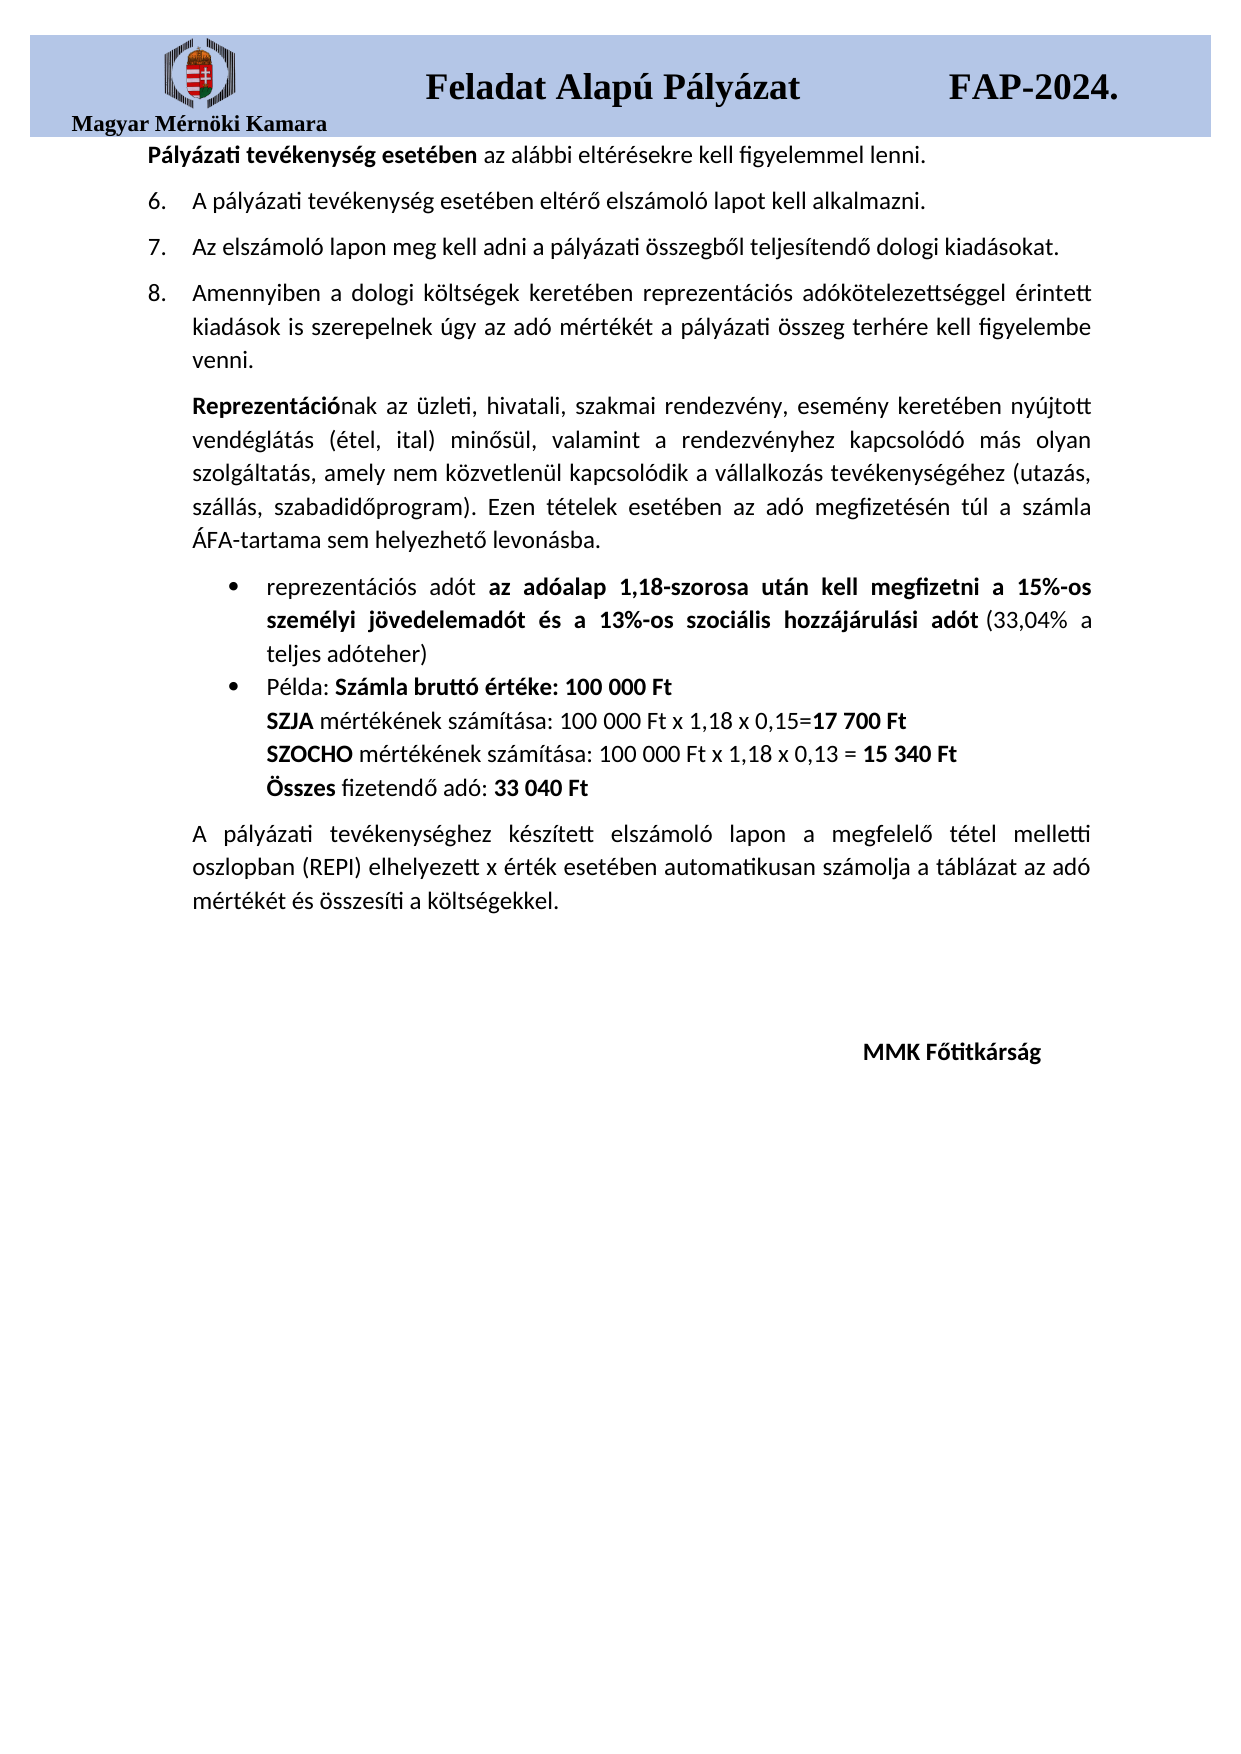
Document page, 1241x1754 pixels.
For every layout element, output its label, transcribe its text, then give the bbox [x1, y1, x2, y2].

list reprezentációs adót az adóalap 1,18-szorosa után kell megfizetni a 15%-os személyi jövedelemadót és a 13%-os szociális hozzájárulási adót (33,04% a teljes adóteher) [229, 571, 1092, 668]
list Reprezentációnak az üzleti, hivatali, szakmai rendezvény, esemény keretében nyújtott vendéglátás (étel, ital) minősül, valamint a rendezvényhez kapcsolódó más olyan szolgáltatás, amely nem közvetlenül kapcsolódik a vállalkozás tevékenységéhez (utazás, szállás, szabadidőprogram). Ezen tételek esetében az adó megfizetésén túl a számla ÁFA-tartama sem helyezhető levonásba. [192, 391, 1092, 555]
list Amennyiben a dologi költségek keretében reprezentációs adókötelezettséggel érintett kiadások is szerepelnek úgy az adó mértékét a pályázati összeg terhére kell figyelembe venni. [148, 277, 1092, 375]
list Példa: Számla bruttó értéke: 100 000 Ft [229, 671, 1092, 702]
text Pályázati tevékenység esetében az alábbi eltérésekre kell figyelemmel lenni. [148, 139, 1092, 170]
list Az elszámoló lapon meg kell adni a pályázati összegből teljesítendő dologi kiadásokat. [148, 231, 1092, 262]
list Összes fizetendő adó: 33 040 Ft [266, 772, 1092, 802]
list A pályázati tevékenységhez készített elszámoló lapon a megfelelő tétel melletti oszlopban (REPI) elhelyezett x érték esetében automatikusan számolja a táblázat az adó mértékét és összesíti a költségekkel. [192, 818, 1092, 916]
text MMK Főtitkárság [812, 1036, 1092, 1066]
list A pályázati tevékenység esetében eltérő elszámoló lapot kell alkalmazni. [148, 185, 1092, 216]
picture [161, 35, 237, 111]
list SZOCHO mértékének számítása: 100 000 Ft x 1,18 x 0,13 = 15 340 Ft [266, 738, 1092, 769]
list SZJA mértékének számítása: 100 000 Ft x 1,18 x 0,15=17 700 Ft [266, 705, 1092, 735]
